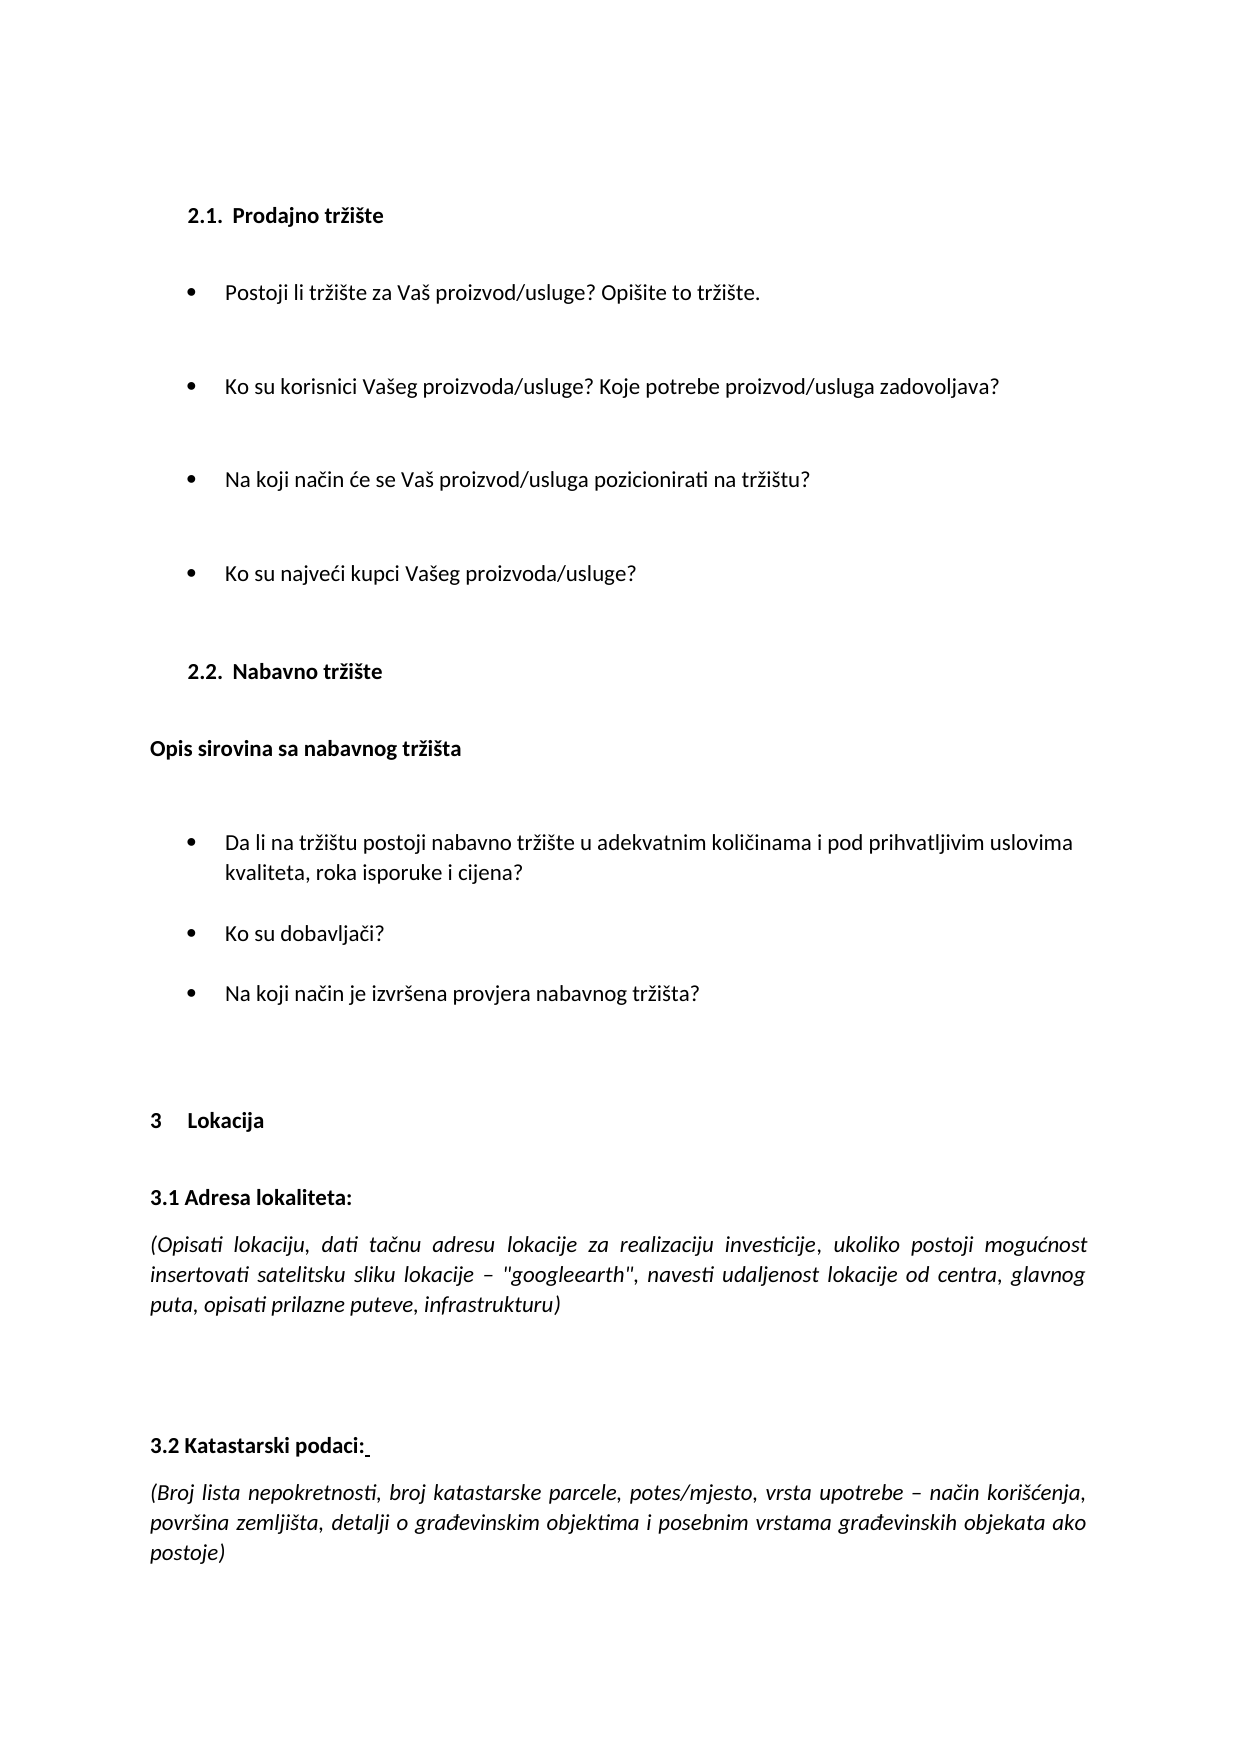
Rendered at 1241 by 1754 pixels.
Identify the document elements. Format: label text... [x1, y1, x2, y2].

list Ko su korisnici Vašeg proizvoda/usluge? Koje potrebe proizvod/usluga zadovoljava? [187, 372, 1090, 400]
text (Broj lista nepokretnosti, broj katastarske parcele, potes/mjesto, vrsta upotrebe – način korišćenja, površina zemljišta, detalji o građevinskim objektima i posebnim vrstama građevinskih objekata ako postoje) [150, 1478, 1090, 1567]
text 3.2 Katastarski podaci: [150, 1431, 1090, 1459]
list Na koji način će se Vaš proizvod/usluga pozicionirati na tržištu? [187, 466, 1090, 494]
subtitle Prodajno tržište [187, 201, 1090, 229]
list Ko su najveći kupci Vašeg proizvoda/usluge? [187, 559, 1090, 587]
text Opis sirovina sa nabavnog tržišta [150, 734, 1090, 762]
list Na koji način je izvršena provjera nabavnog tržišta? [187, 979, 1090, 1007]
list Ko su dobavljači? [187, 919, 1090, 947]
list Postoji li tržište za Vaš proizvod/usluge? Opišite to tržište. [187, 278, 1090, 306]
list Da li na tržištu postoji nabavno tržište u adekvatnim količinama i pod prihvatljivim uslovima kvaliteta, roka isporuke i cijena? [187, 828, 1090, 886]
subtitle Lokacija [150, 1106, 1090, 1134]
text 3.1 Adresa lokaliteta: [150, 1183, 1090, 1211]
subtitle Nabavno tržište [187, 657, 1090, 685]
text (Opisati lokaciju, dati tačnu adresu lokacije za realizaciju investicije, ukoliko postoji mogućnost insertovati satelitsku sliku lokacije – "googleearth", navesti udaljenost lokacije od centra, glavnog puta, opisati prilazne puteve, infrastrukturu) [150, 1230, 1090, 1319]
